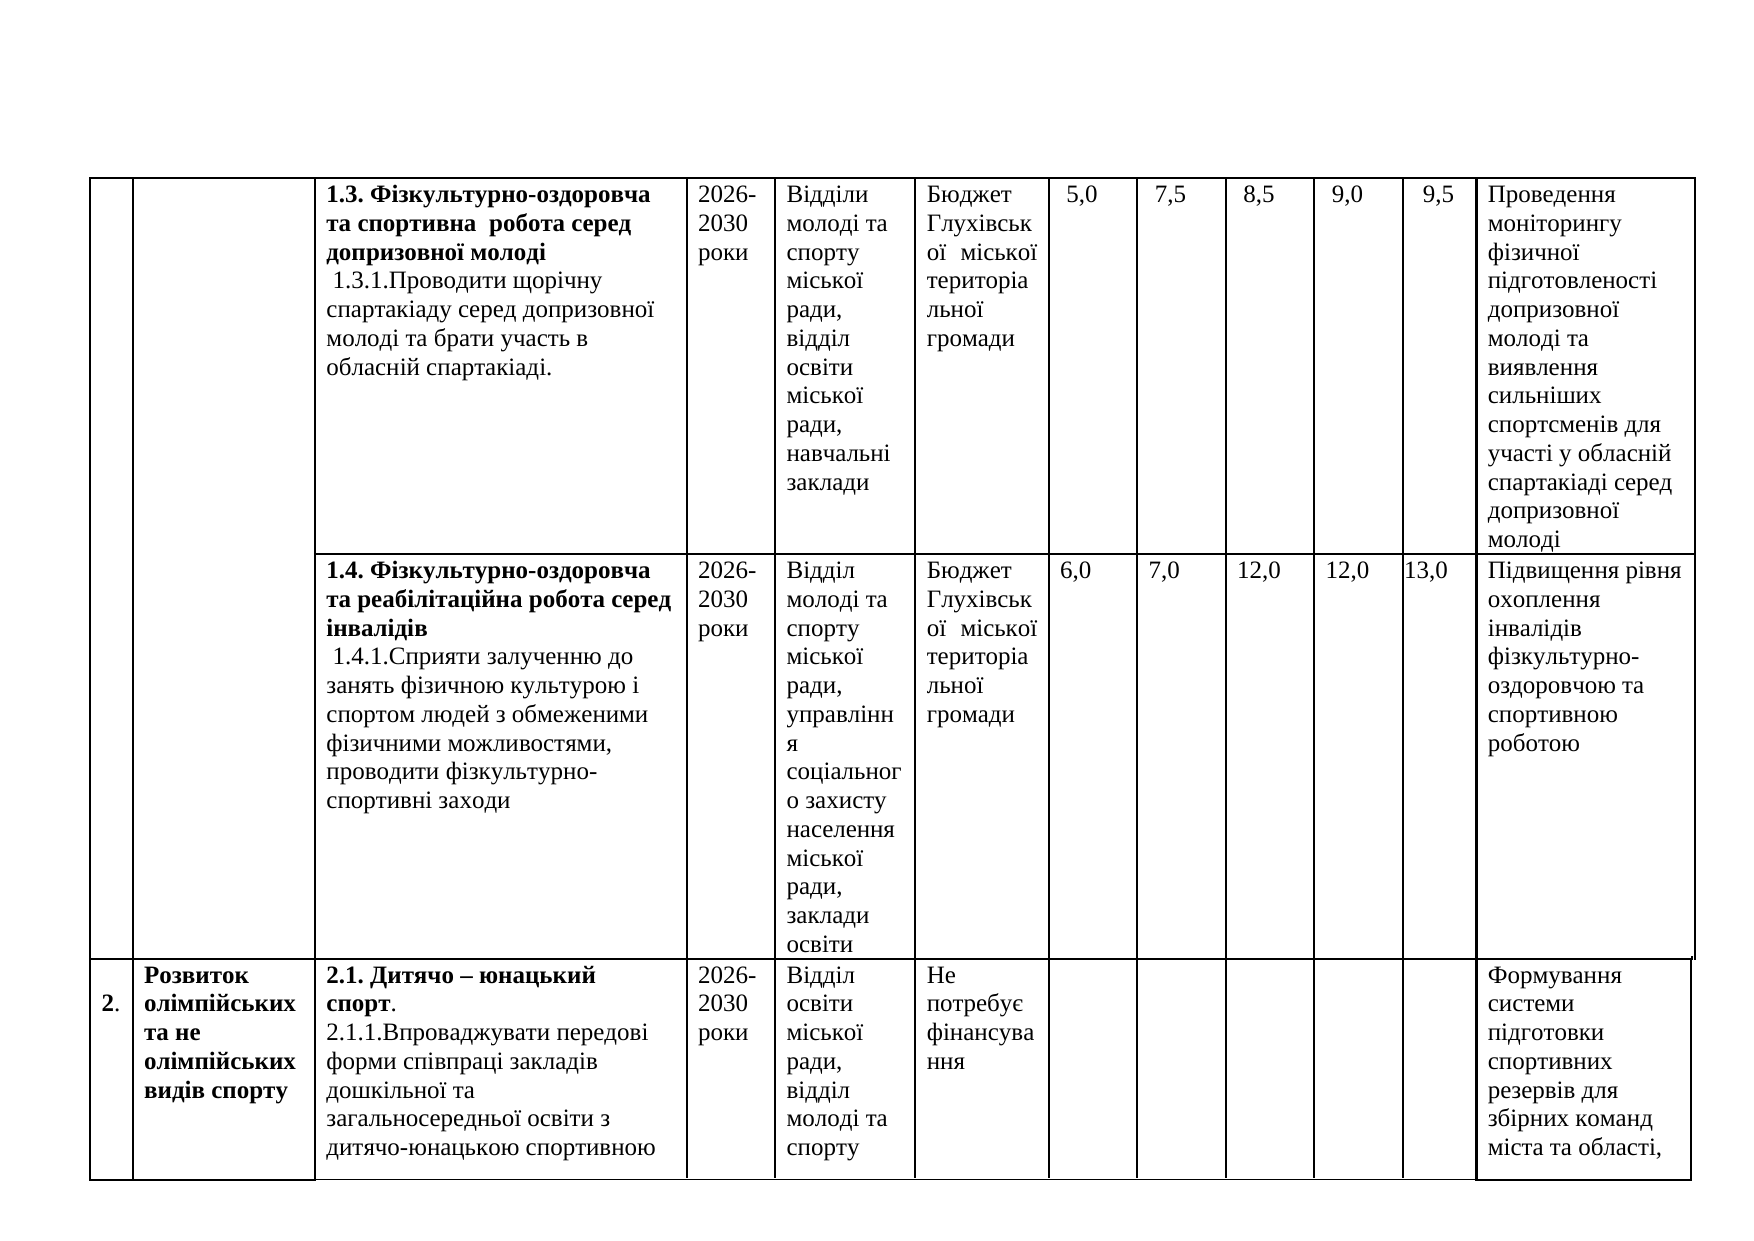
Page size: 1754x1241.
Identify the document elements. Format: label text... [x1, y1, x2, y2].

table_cell 7,0 [1138, 555, 1225, 958]
table_cell 9,5 [1404, 179, 1475, 553]
table_cell [1403, 960, 1475, 1179]
table_cell 1.3. Фізкультурно-оздоровча та спортивна робота серед допризовної молоді 1.3.1.Проводити щорічну спартакіаду серед допризовної молоді та брати участь в обласній спартакіаді. [316, 179, 686, 553]
table_cell 13,0 [1404, 555, 1475, 958]
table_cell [316, 960, 687, 1179]
table_cell Відділ молоді та спорту міської ради, управління соціального захисту населення міської ради, заклади освіти [776, 555, 914, 958]
table_cell Відділи молоді та спорту міської ради, відділ освіти міської ради, навчальні заклади [776, 179, 914, 553]
table_cell 2. [91, 960, 132, 1179]
table_cell 9,0 [1315, 179, 1402, 553]
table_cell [134, 960, 314, 1179]
table_cell Бюджет Глухівської міської територіальної громади [916, 179, 1048, 553]
table_cell 5,0 [1050, 179, 1136, 553]
table_cell [1049, 960, 1137, 1179]
table_cell 6,0 [1050, 555, 1136, 958]
table_cell Проведення моніторингу фізичної підготовленості допризовної молоді та виявлення сильніших спортсменів для участі у обласній спартакіаді серед допризовної молоді [1478, 179, 1694, 553]
table_cell 8,5 [1227, 179, 1313, 553]
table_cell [915, 960, 1048, 1179]
table_cell 2026-2030 роки [688, 179, 774, 553]
table_cell [1314, 960, 1403, 1179]
table_cell 7,5 [1138, 179, 1225, 553]
table_cell 12,0 [1315, 555, 1402, 958]
table_cell Підвищення рівня охоплення інвалідів фізкультурно-оздоровчою та спортивною роботою [1478, 555, 1694, 958]
table_cell 2026-2030 роки [687, 960, 775, 1179]
table_cell 2026-2030 роки [688, 555, 774, 958]
table_cell Бюджет Глухівської міської територіальної громади [916, 555, 1048, 958]
table_cell 1.4. Фізкультурно-оздоровча та реабілітаційна робота серед інвалідів 1.4.1.Сприяти залученню до занять фізичною культурою і спортом людей з обмеженими фізичними можливостями, проводити фізкультурно-спортивні заходи [316, 555, 686, 958]
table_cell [1478, 960, 1690, 1179]
table_cell [1137, 960, 1226, 1179]
table_cell [1226, 960, 1314, 1179]
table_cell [775, 960, 915, 1179]
table_cell 12,0 [1227, 555, 1313, 958]
